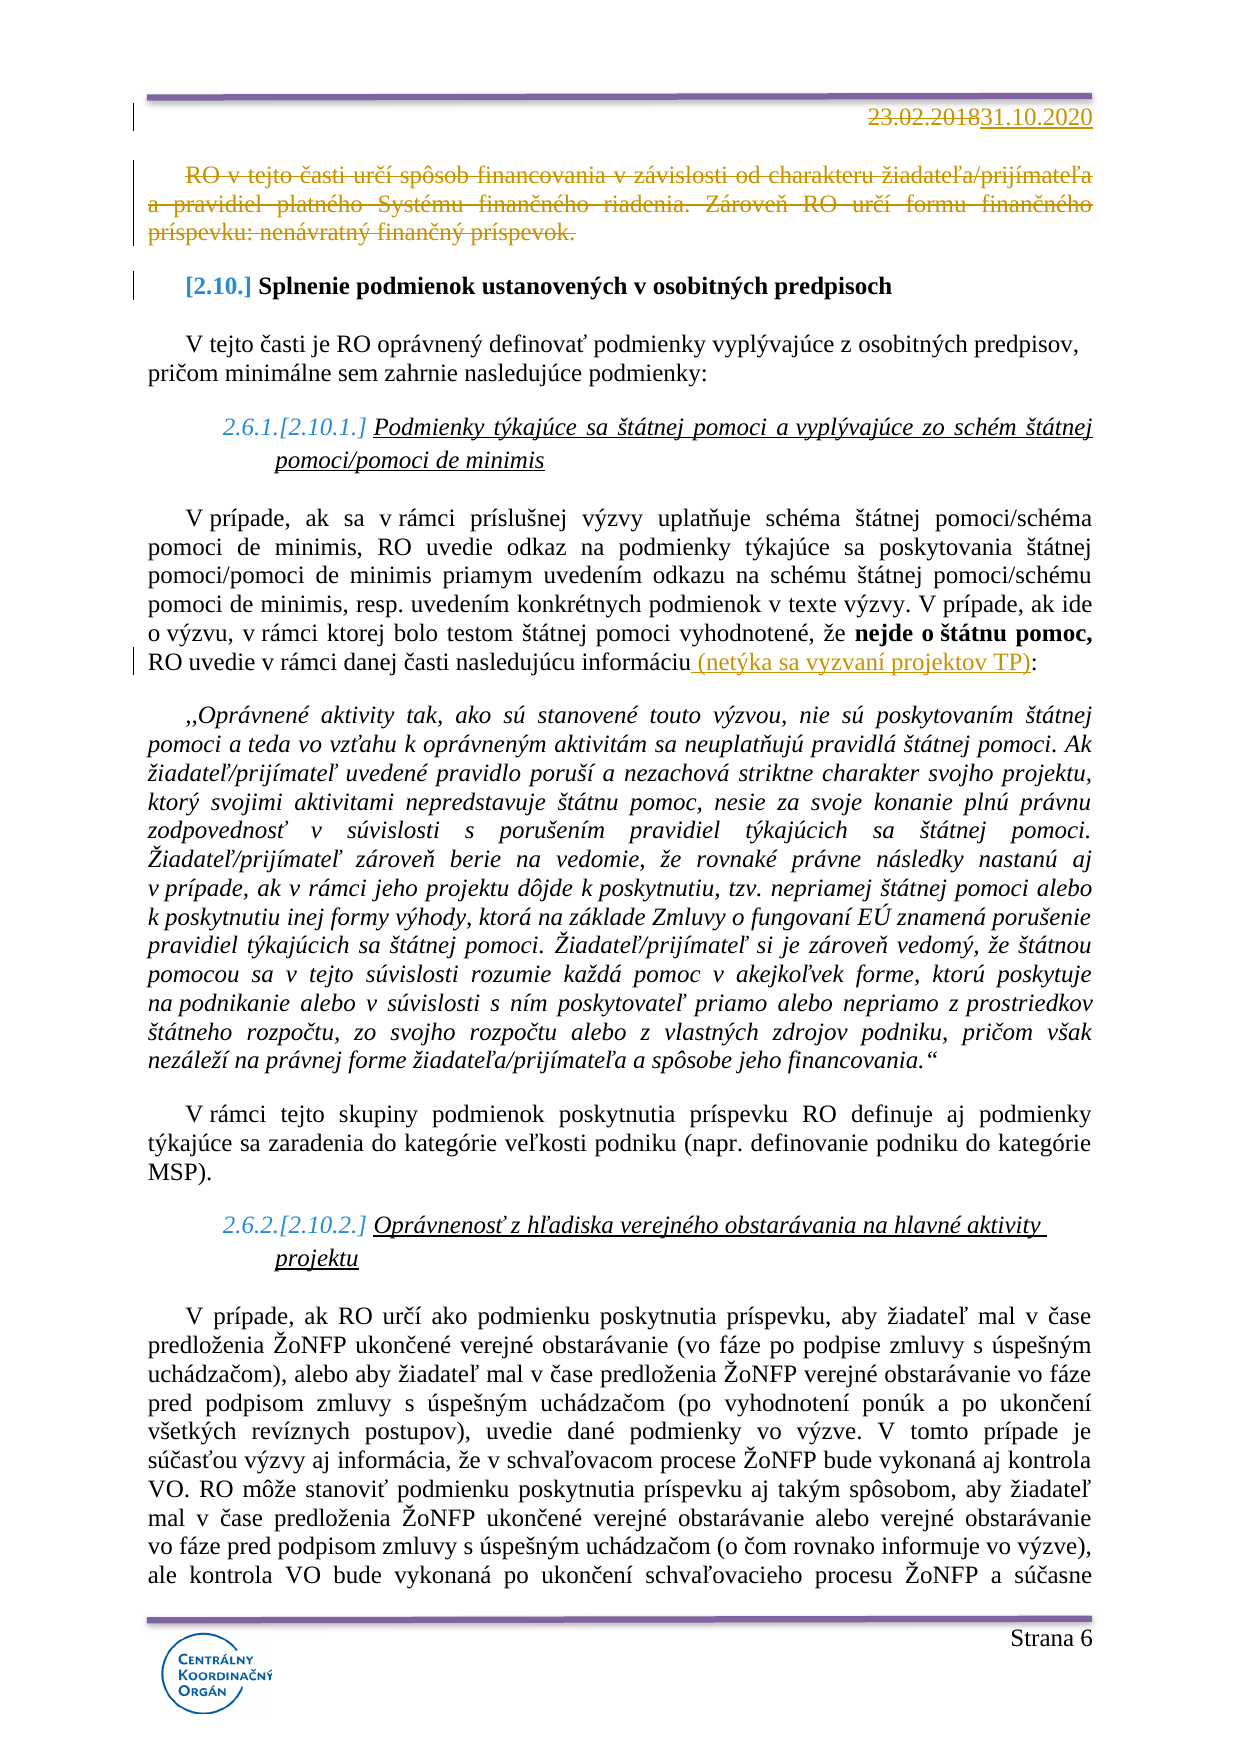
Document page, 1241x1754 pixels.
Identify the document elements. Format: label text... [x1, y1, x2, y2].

list Splnenie podmienok ustanovených v osobitných predpisoch [185, 271, 1093, 300]
text V prípade, ak sa v rámci príslušnej výzvy uplatňuje schéma štátnej pomoci/schéma pomoci de minimis, RO uvedie odkaz na podmienky týkajúce sa poskytovania štátnej pomoci/pomoci de minimis priamym uvedením odkazu na schému štátnej pomoci/schému pomoci de minimis, resp. uvedením konkrétnych podmienok v texte výzvy. V prípade, ak ide o výzvu, v rámci ktorej bolo testom štátnej pomoci vyhodnotené, že nejde o štátnu pomoc, RO uvedie v rámci danej časti nasledujúcu informáciu: [148, 503, 1093, 675]
picture [159, 1631, 272, 1713]
text ,,Oprávnené aktivity tak, ako sú stanovené touto výzvou, nie sú poskytovaním štátnej pomoci a teda vo vzťahu k oprávneným aktivitám sa neuplatňujú pravidlá štátnej pomoci. Ak žiadateľ/prijímateľ uvedené pravidlo poruší a nezachová striktne charakter svojho projektu, ktorý svojimi aktivitami nepredstavuje štátnu pomoc, nesie za svoje konanie plnú právnu zodpovednosť v súvislosti s porušením pravidiel týkajúcich sa štátnej pomoci. Žiadateľ/prijímateľ zároveň berie na vedomie, že rovnaké právne následky nastanú aj v prípade, ak v rámci jeho projektu dôjde k poskytnutiu, tzv. nepriamej štátnej pomoci alebo k poskytnutiu inej formy výhody, ktorá na základe Zmluvy o fungovaní EÚ znamená porušenie pravidiel týkajúcich sa štátnej pomoci. Žiadateľ/prijímateľ si je zároveň vedomý, že štátnou pomocou sa v tejto súvislosti rozumie každá pomoc v akejkoľvek forme, ktorú poskytuje na podnikanie alebo v súvislosti s ním poskytovateľ priamo alebo nepriamo z prostriedkov štátneho rozpočtu, zo svojho rozpočtu alebo z vlastných zdrojov podniku, pričom však nezáleží na právnej forme žiadateľa/prijímateľa a spôsobe jeho financovania.“ [148, 700, 1093, 1074]
text V tejto časti je RO oprávnený definovať podmienky vyplývajúce z osobitných predpisov, pričom minimálne sem zahrnie nasledujúce podmienky: [148, 329, 1093, 387]
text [148, 1301, 1093, 1589]
text V rámci tejto skupiny podmienok poskytnutia príspevku RO definuje aj podmienky týkajúce sa zaradenia do kategórie veľkosti podniku (napr. definovanie podniku do kategórie MSP). [148, 1099, 1093, 1185]
list Oprávnenosť z hľadiska verejného obstarávania na hlavné aktivity projektu [223, 1210, 1093, 1272]
list Podmienky týkajúce sa štátnej pomoci a vyplývajúce zo schém štátnej pomoci/pomoci de minimis [223, 412, 1093, 473]
